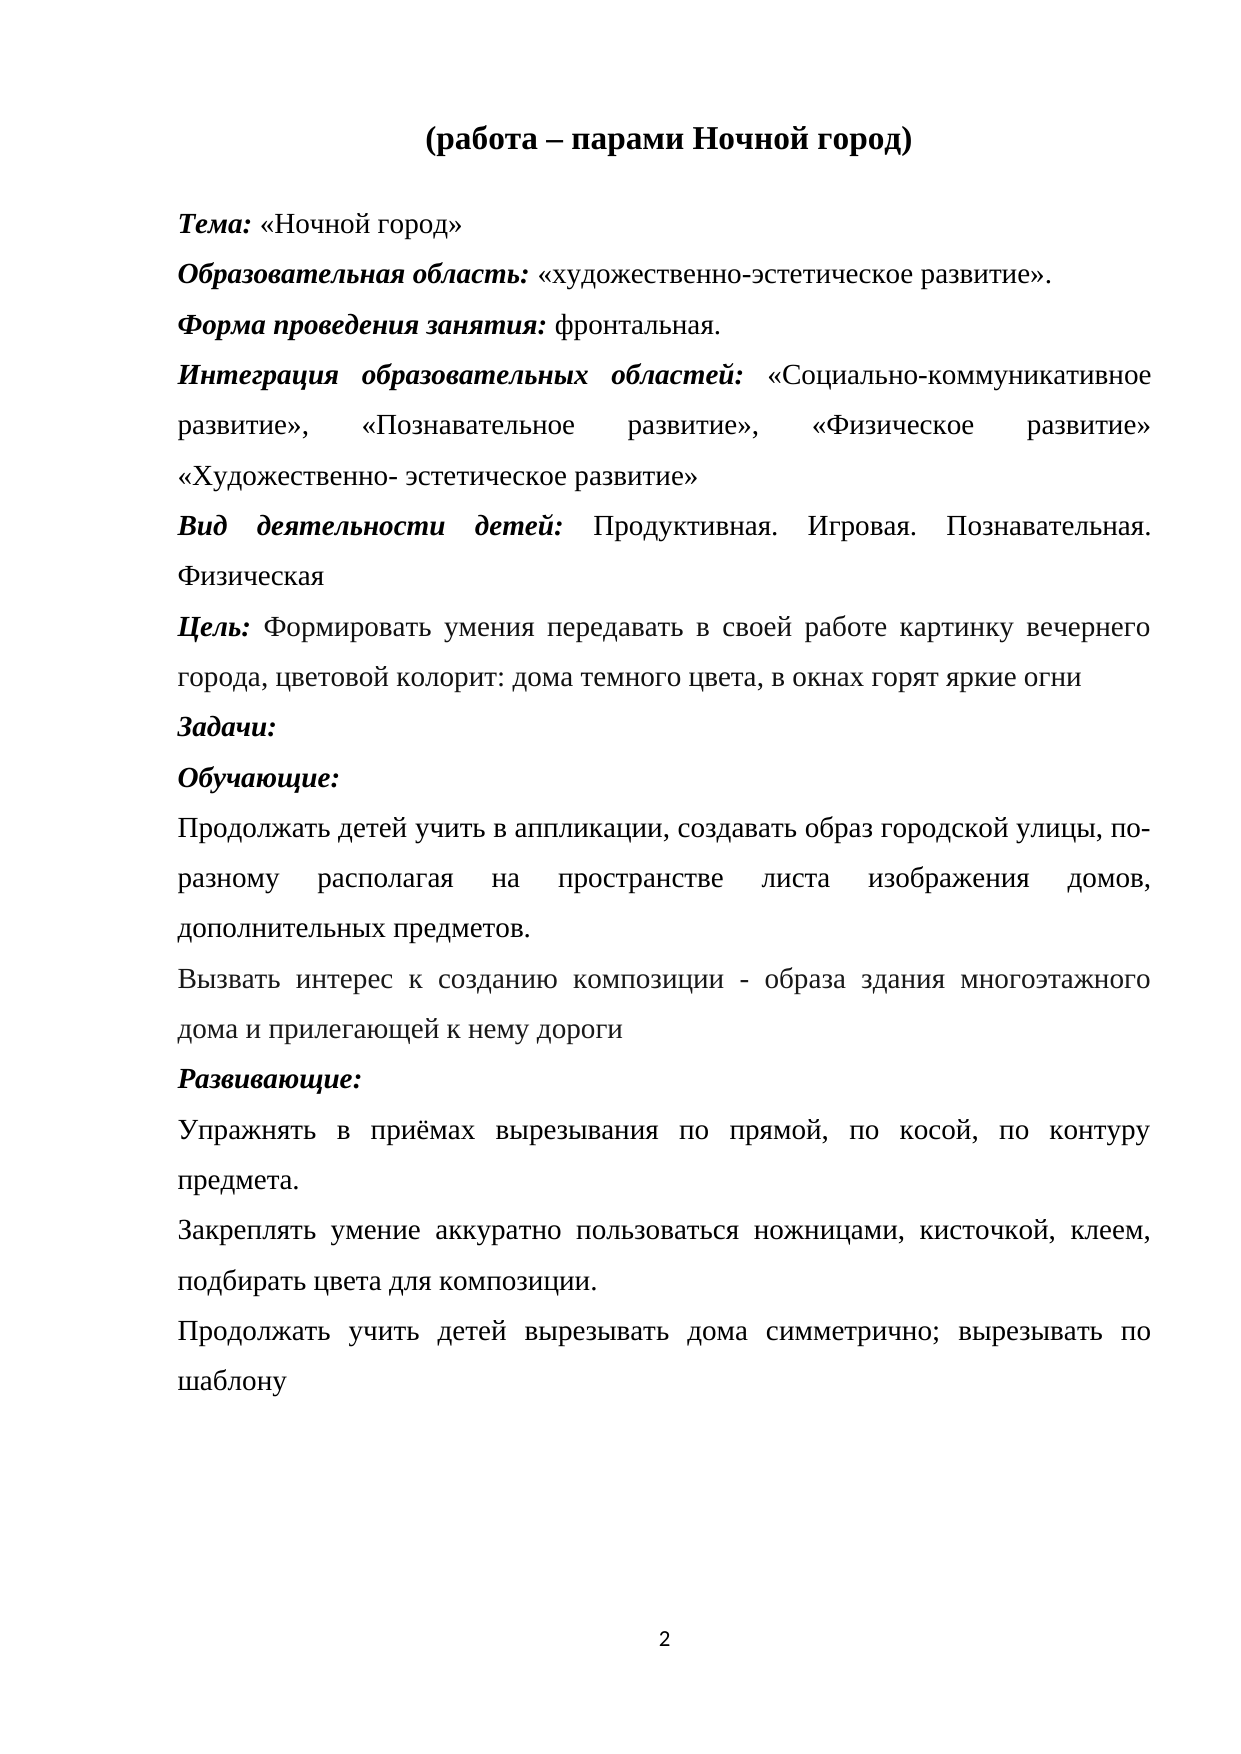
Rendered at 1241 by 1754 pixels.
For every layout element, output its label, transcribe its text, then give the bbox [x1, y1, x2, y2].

text Обучающие: [177, 760, 1152, 793]
text Цель: Формировать умения передавать в своей работе картинку вечернего города, цветовой колорит: дома темного цвета, в окнах горят яркие огни [177, 609, 1152, 693]
text Развивающие: [177, 1062, 1152, 1095]
text Задачи: [177, 709, 1152, 743]
text Упражнять в приёмах вырезывания по прямой, по косой, по контуру предмета. [177, 1112, 1152, 1196]
text Тема: «Ночной город» [177, 206, 1152, 240]
text Вид деятельности детей: Продуктивная. Игровая. Познавательная. Физическая [177, 508, 1152, 592]
text Форма проведения занятия: фронтальная. [177, 307, 1152, 340]
text Вызвать интерес к созданию композиции - образа здания многоэтажного дома и прилегающей к нему дороги [177, 961, 1152, 1045]
text Продолжать учить детей вырезывать дома симметрично; вырезывать по шаблону [177, 1313, 1152, 1397]
text Закреплять умение аккуратно пользоваться ножницами, кисточкой, клеем, подбирать цвета для композиции. [177, 1212, 1152, 1296]
text Интеграция образовательных областей: «Социально-коммуникативное развитие», «Познавательное развитие», «Физическое развитие» «Художественно- эстетическое развитие» [177, 357, 1152, 491]
text Продолжать детей учить в аппликации, создавать образ городской улицы, по-разному располагая на пространстве листа изображения домов, дополнительных предметов. [177, 810, 1152, 944]
text (работа – парами Ночной город) [177, 118, 1152, 156]
text Образовательная область: «художественно-эстетическое развитие». [177, 257, 1152, 290]
